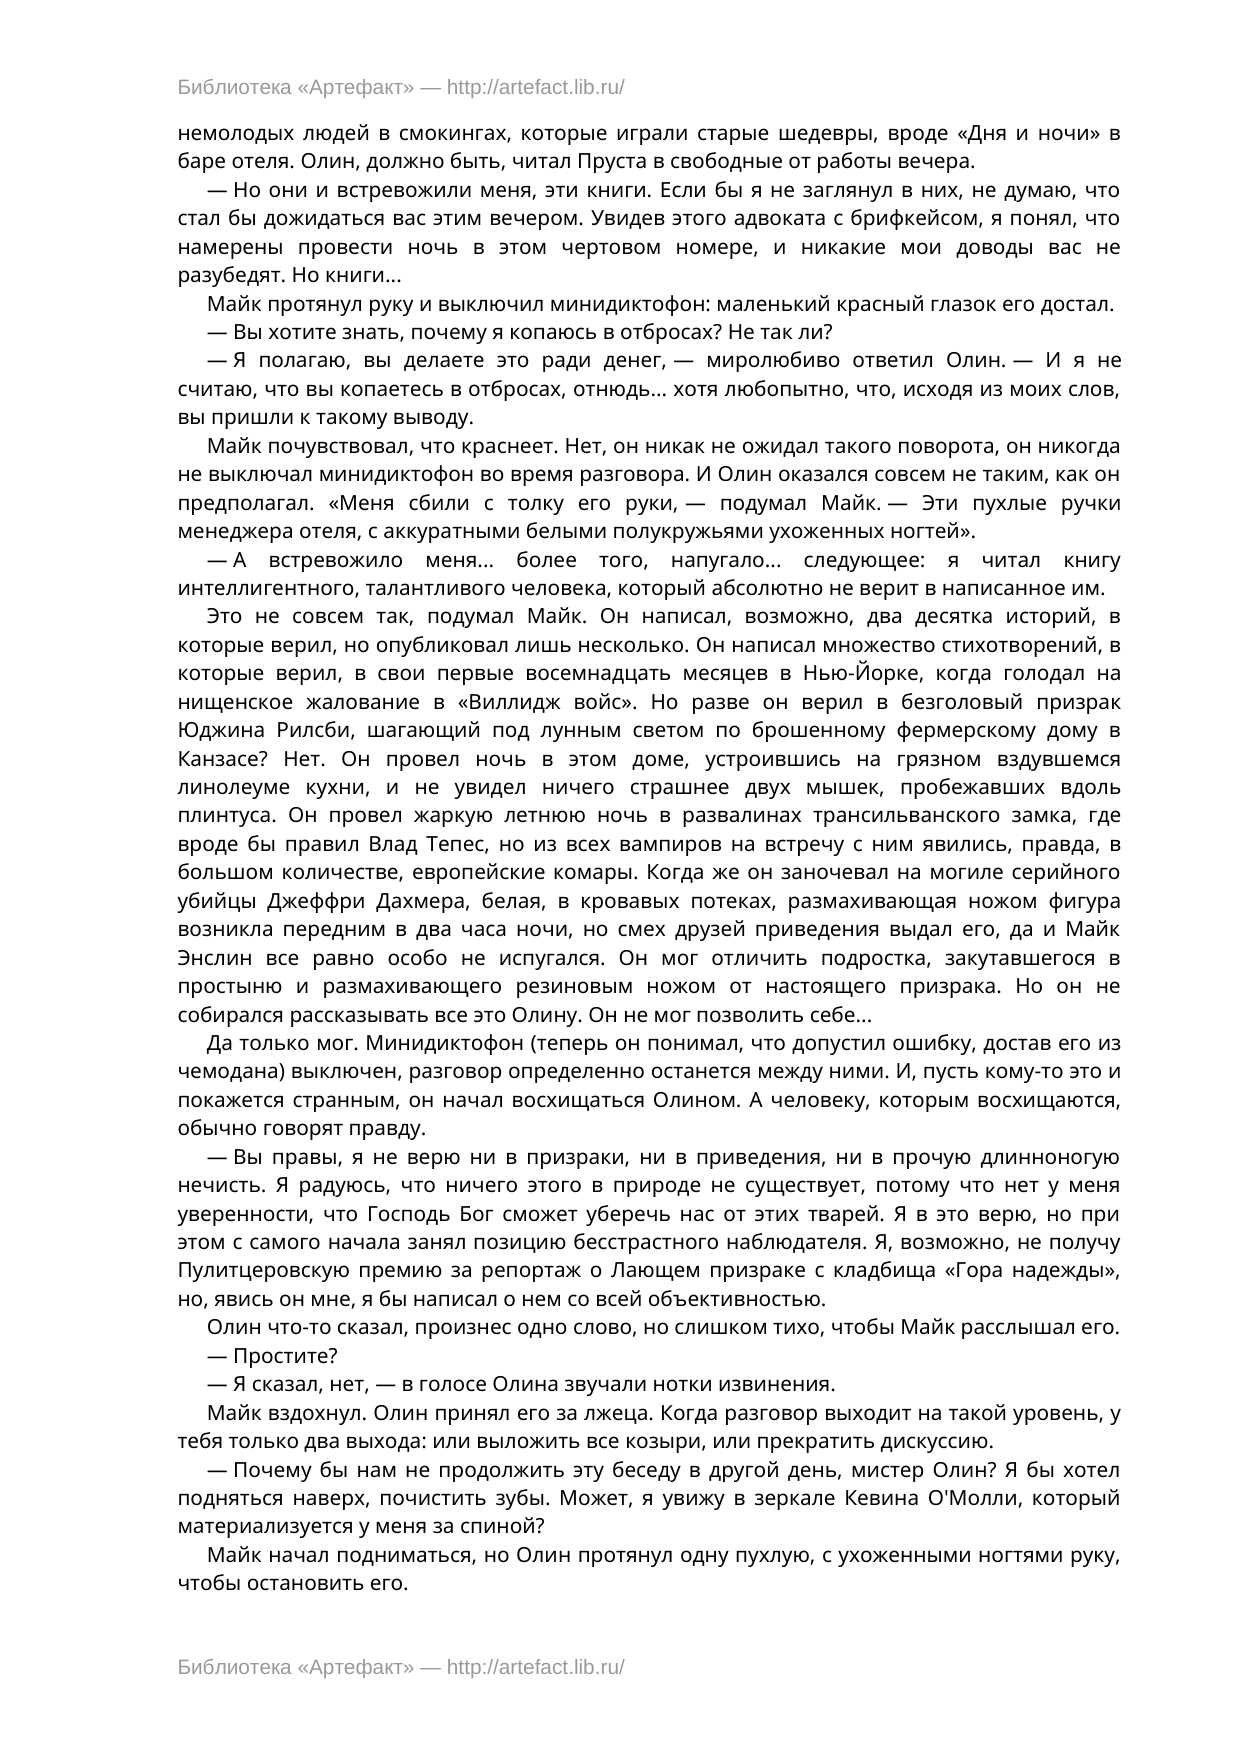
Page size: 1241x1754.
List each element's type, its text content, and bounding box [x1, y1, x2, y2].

text Да только мог. Минидиктофон (теперь он понимал, что допустил ошибку, достав его из чемодана) выключен, разговор определенно останется между ними. И, пусть кому-то это и покажется странным, он начал восхищаться Олином. А человеку, которым восхищаются, обычно говорят правду. [177, 1028, 1122, 1142]
text Майк начал подниматься, но Олин протянул одну пухлую, с ухоженными ногтями руку, чтобы остановить его. [177, 1540, 1122, 1597]
text Это не совсем так, подумал Майк. Он написал, возможно, два десятка историй, в которые верил, но опубликовал лишь несколько. Он написал множество стихотворений, в которые верил, в свои первые восемнадцать месяцев в Нью-Йорке, когда голодал на нищенское жалование в «Виллидж войс». Но разве он верил в безголовый призрак Юджина Рилсби, шагающий под лунным светом по брошенному фермерскому дому в Канзасе? Нет. Он провел ночь в этом доме, устроившись на грязном вздувшемся линолеуме кухни, и не увидел ничего страшнее двух мышек, пробежавших вдоль плинтуса. Он провел жаркую летнюю ночь в развалинах трансильванского замка, где вроде бы правил Влад Тепес, но из всех вампиров на встречу с ним явились, правда, в большом количестве, европейские комары. Когда же он заночевал на могиле серийного убийцы Джеффри Дахмера, белая, в кровавых потеках, размахивающая ножом фигура возникла передним в два часа ночи, но смех друзей приведения выдал его, да и Майк Энслин все равно особо не испугался. Он мог отличить подростка, закутавшегося в простыню и размахивающего резиновым ножом от настоящего призрака. Но он не собирался рассказывать все это Олину. Он не мог позволить себе... [177, 602, 1122, 1028]
text Олин что-то сказал, произнес одно слово, но слишком тихо, чтобы Майк расслышал его. [177, 1312, 1122, 1341]
text — А встревожило меня... более того, напугало... следующее: я читал книгу интеллигентного, талантливого человека, который абсолютно не верит в написанное им. [177, 545, 1122, 602]
text Майк протянул руку и выключил минидиктофон: маленький красный глазок его достал. [177, 289, 1122, 317]
text — Но они и встревожили меня, эти книги. Если бы я не заглянул в них, не думаю, что стал бы дожидаться вас этим вечером. Увидев этого адвоката с брифкейсом, я понял, что намерены провести ночь в этом чертовом номере, и никакие мои доводы вас не разубедят. Но книги... [177, 175, 1122, 289]
text — Вы хотите знать, почему я копаюсь в отбросах? Не так ли? [177, 317, 1122, 346]
text — Я полагаю, вы делаете это ради денег, — миролюбиво ответил Олин. — И я не считаю, что вы копаетесь в отбросах, отнюдь... хотя любопытно, что, исходя из моих слов, вы пришли к такому выводу. [177, 346, 1122, 431]
text — Простите? [177, 1341, 1122, 1369]
text Майк вздохнул. Олин принял его за лжеца. Когда разговор выходит на такой уровень, у тебя только два выхода: или выложить все козыри, или прекратить дискуссию. [177, 1398, 1122, 1455]
text Майк почувствовал, что краснеет. Нет, он никак не ожидал такого поворота, он никогда не выключал минидиктофон во время разговора. И Олин оказался совсем не таким, как он предполагал. «Меня сбили с толку его руки, — подумал Майк. — Эти пухлые ручки менеджера отеля, с аккуратными белыми полукружьями ухоженных ногтей». [177, 431, 1122, 545]
text — Почему бы нам не продолжить эту беседу в другой день, мистер Олин? Я бы хотел подняться наверх, почистить зубы. Может, я увижу в зеркале Кевина О'Молли, который материализуется у меня за спиной? [177, 1455, 1122, 1540]
text — Я сказал, нет, — в голосе Олина звучали нотки извинения. [177, 1369, 1122, 1398]
text — Вы правы, я не верю ни в призраки, ни в приведения, ни в прочую длинноногую нечисть. Я радуюсь, что ничего этого в природе не существует, потому что нет у меня уверенности, что Господь Бог сможет уберечь нас от этих тварей. Я в это верю, но при этом с самого начала занял позицию бесстрастного наблюдателя. Я, возможно, не получу Пулитцеровскую премию за репортаж о Лающем призраке с кладбища «Гора надежды», но, явись он мне, я бы написал о нем со всей объективностью. [177, 1142, 1122, 1312]
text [177, 118, 1122, 175]
